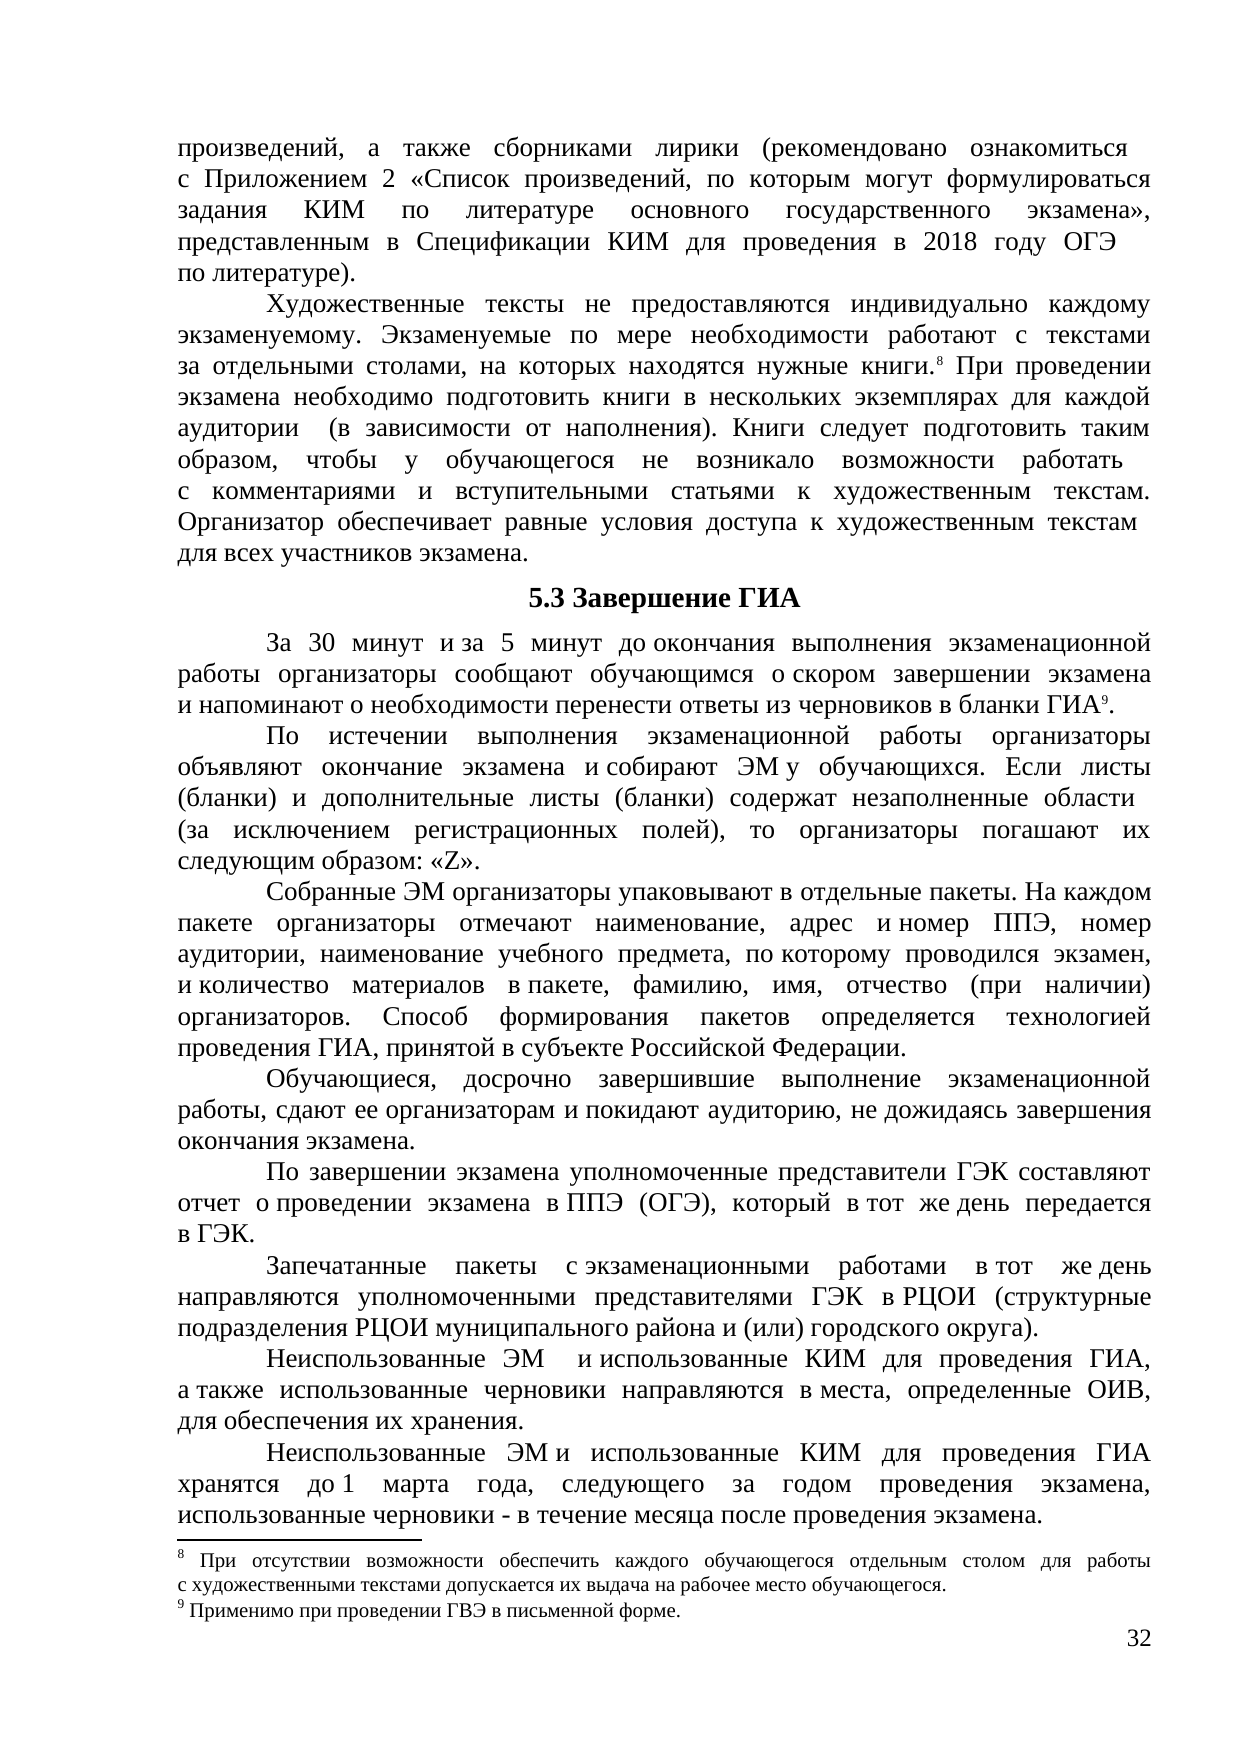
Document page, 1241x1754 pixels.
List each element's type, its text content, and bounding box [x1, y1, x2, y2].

text Неиспользованные ЭМ и использованные КИМ для проведения ГИА хранятся до 1 марта года, следующего за годом проведения экзамена, использованные черновики - в течение месяца после проведения экзамена. [177, 1436, 1152, 1529]
text Обучающиеся, досрочно завершившие выполнение экзаменационной работы, сдают ее организаторам и покидают аудиторию, не дожидаясь завершения окончания экзамена. [177, 1062, 1152, 1155]
text Запечатанные пакеты с экзаменационными работами в тот же день направляются уполномоченными представителями ГЭК в РЦОИ (структурные подразделения РЦОИ муниципального района и (или) городского округа). [177, 1249, 1152, 1342]
text По завершении экзамена уполномоченные представители ГЭК составляют отчет о проведении экзамена в ППЭ (ОГЭ), который в тот же день передается в ГЭК. [177, 1155, 1152, 1249]
text По истечении выполнения экзаменационной работы организаторы объявляют окончание экзамена и собирают ЭМ у обучающихся. Если листы (бланки) и дополнительные листы (бланки) содержат незаполненные области (за исключением регистрационных полей), то организаторы погашают их следующим образом: «Z». [177, 719, 1152, 875]
text Неиспользованные ЭМ и использованные КИМ для проведения ГИА, а также использованные черновики направляются в места, определенные ОИВ, для обеспечения их хранения. [177, 1342, 1152, 1436]
text За 30 минут и за 5 минут до окончания выполнения экзаменационной работы организаторы сообщают обучающимся о скором завершении экзамена и напоминают о необходимости перенести ответы из черновиков в бланки ГИА. [177, 626, 1152, 719]
text Художественные тексты не предоставляются индивидуально каждому экзаменуемому. Экзаменуемые по мере необходимости работают с текстами за отдельными столами, на которых находятся нужные книги. При проведении экзамена необходимо подготовить книги в нескольких экземплярах для каждой аудитории (в зависимости от наполнения). Книги следует подготовить таким образом, чтобы у обучающегося не возникало возможности работать с комментариями и вступительными статьями к художественным текстам. Организатор обеспечивает равные условия доступа к художественным текстам для всех участников экзамена. [177, 287, 1152, 567]
text Собранные ЭМ организаторы упаковывают в отдельные пакеты. На каждом пакете организаторы отмечают наименование, адрес и номер ППЭ, номер аудитории, наименование учебного предмета, по которому проводился экзамен, и количество материалов в пакете, фамилию, имя, отчество (при наличии) организаторов. Способ формирования пакетов определяется технологией проведения ГИА, принятой в субъекте Российской Федерации. [177, 875, 1152, 1062]
subtitle 5.3 Завершение ГИА [177, 580, 1152, 613]
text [177, 131, 1152, 287]
